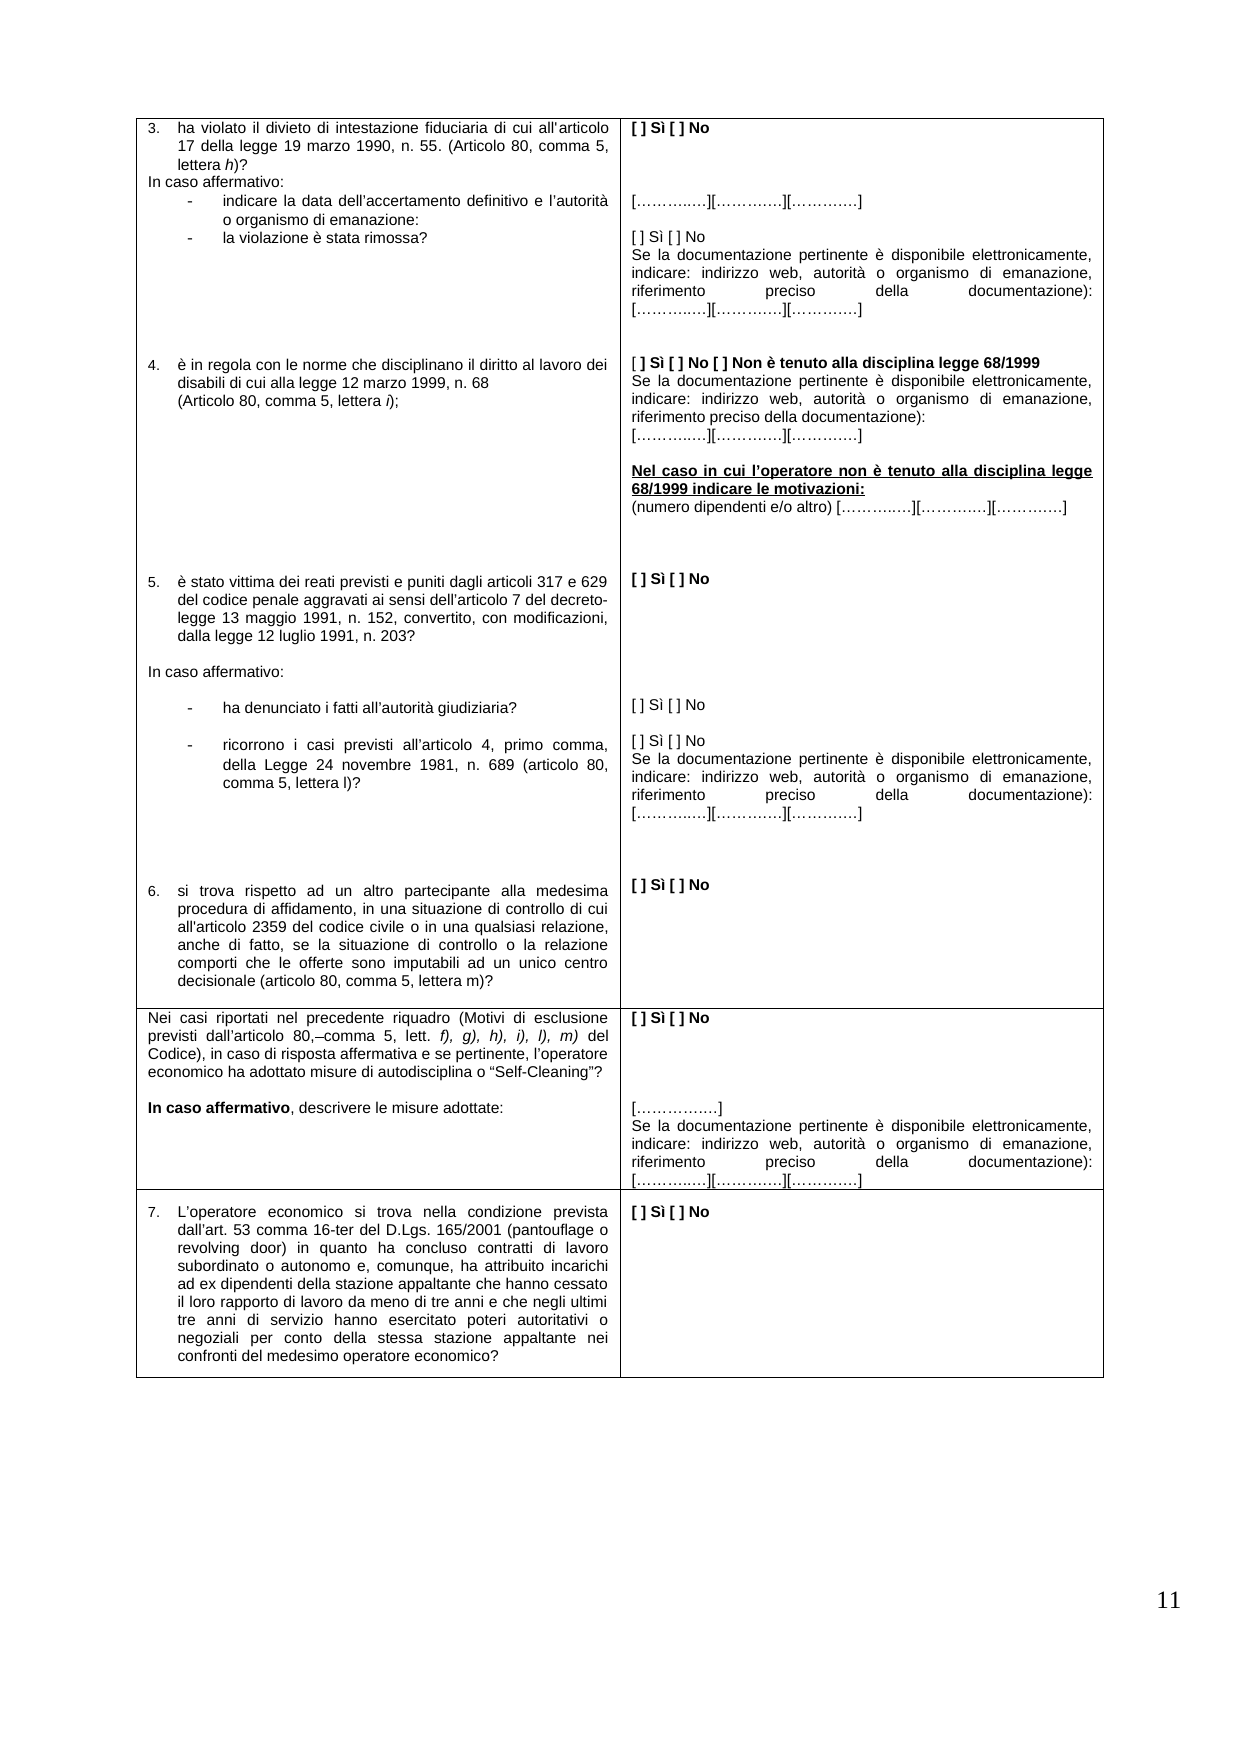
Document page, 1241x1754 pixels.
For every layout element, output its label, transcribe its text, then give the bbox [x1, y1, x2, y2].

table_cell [621, 119, 1103, 1008]
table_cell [137, 119, 620, 1008]
table_cell [ ] Sì [ ] No [621, 1190, 1103, 1377]
table_cell Nei casi riportati nel precedente riquadro (Motivi di esclusione previsti dall’articolo 80, comma 5, lett. f), g), h), i), l), m) del Codice), in caso di risposta affermativa e se pertinente, l’operatore economico ha adottato misure di autodisciplina o “Self-Cleaning”? In caso affermativo, descrivere le misure adottate: [137, 1009, 620, 1189]
table_cell L’operatore economico si trova nella condizione prevista dall’art. 53 comma 16-ter del D.Lgs. 165/2001 (pantouflage o revolving door) in quanto ha concluso contratti di lavoro subordinato o autonomo e, comunque, ha attribuito incarichi ad ex dipendenti della stazione appaltante che hanno cessato il loro rapporto di lavoro da meno di tre anni e che negli ultimi tre anni di servizio hanno esercitato poteri autoritativi o negoziali per conto della stessa stazione appaltante nei confronti del medesimo operatore economico? [137, 1190, 620, 1377]
table_cell [ ] Sì [ ] No [………….…] Se la documentazione pertinente è disponibile elettronicamente, indicare: indirizzo web, autorità o organismo di emanazione, riferimento preciso della documentazione): [………..…][……….…][……….…] [621, 1009, 1103, 1189]
